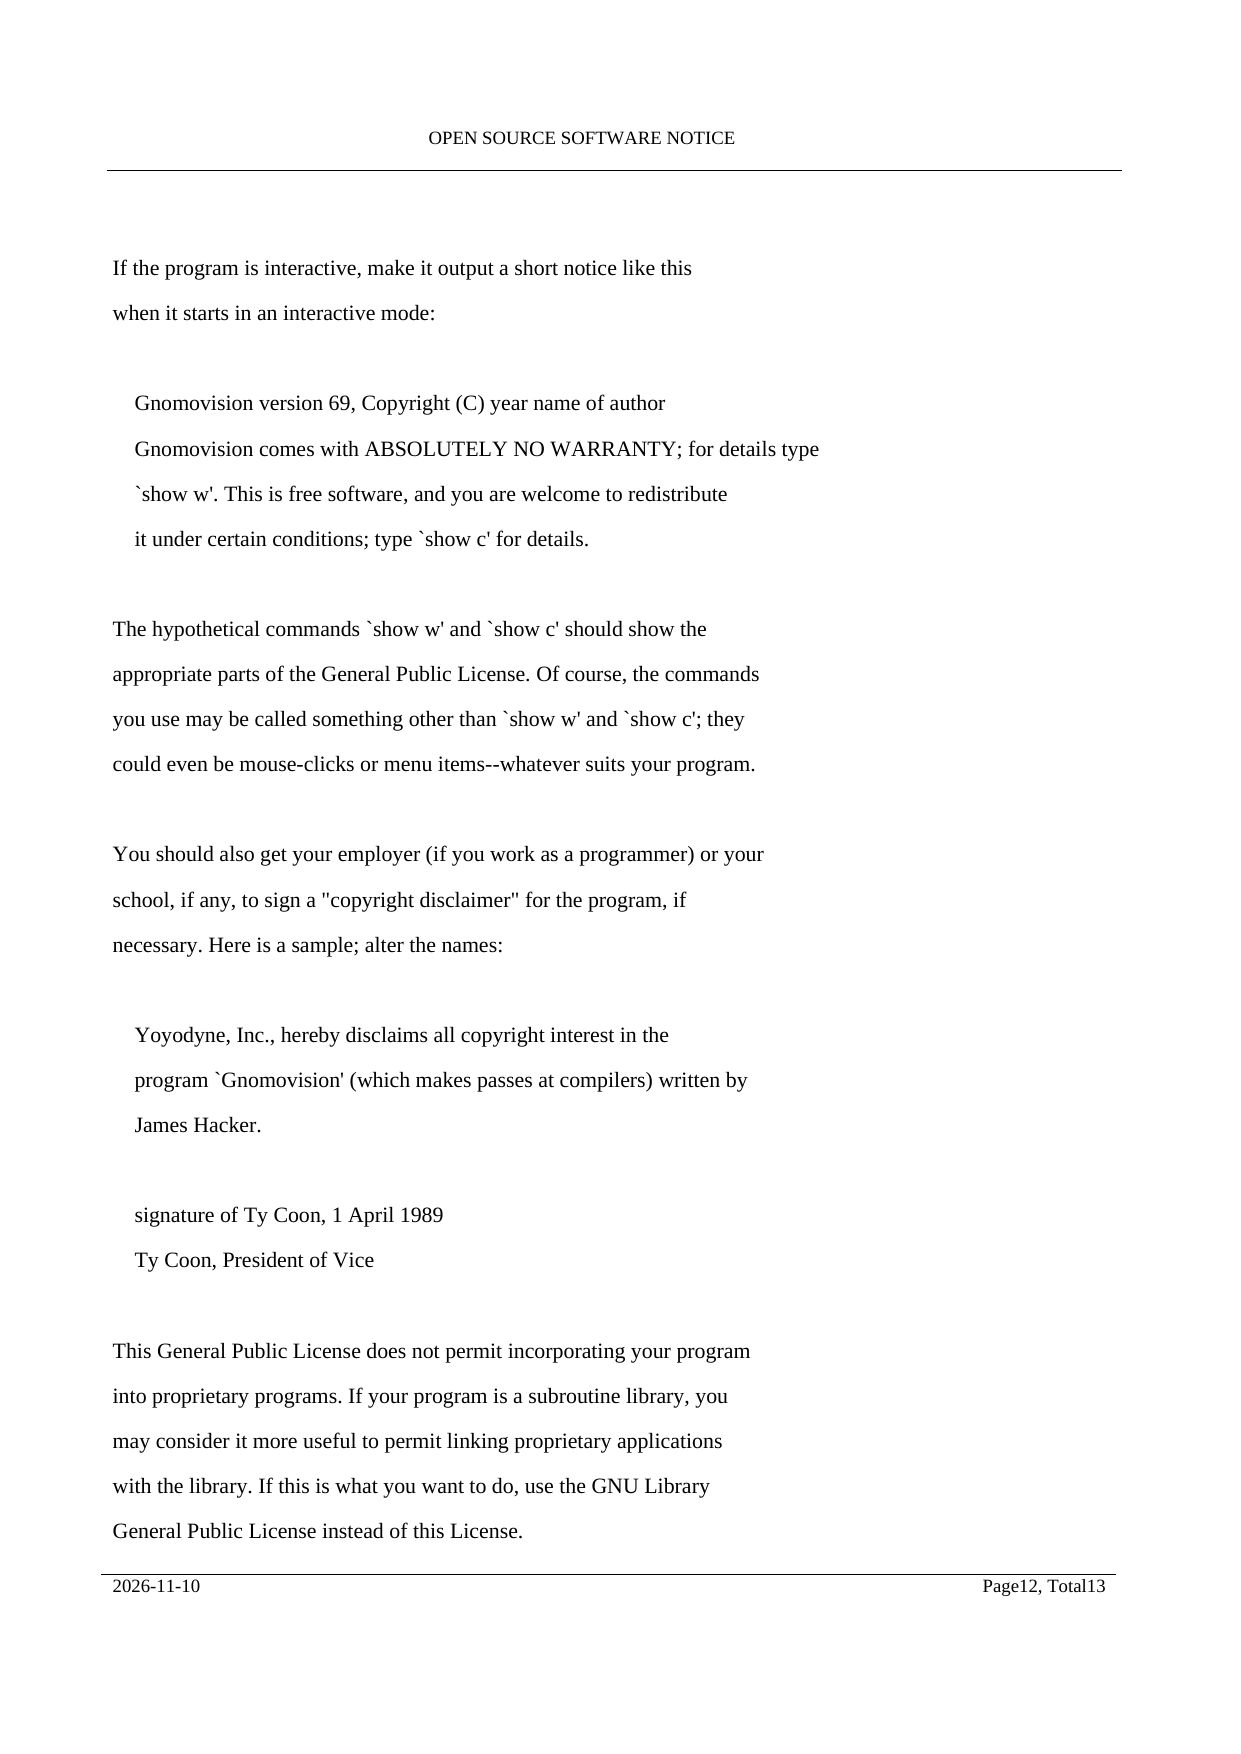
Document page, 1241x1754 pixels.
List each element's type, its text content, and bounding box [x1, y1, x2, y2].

text appropriate parts of the General Public License. Of course, the commands [112, 657, 1128, 690]
text into proprietary programs. If your program is a subroutine library, you [112, 1379, 1128, 1412]
text You should also get your employer (if you work as a programmer) or your [112, 838, 1128, 870]
text `show w'. This is free software, and you are welcome to redistribute [112, 477, 1128, 509]
text Gnomovision comes with ABSOLUTELY NO WARRANTY; for details type [112, 432, 1128, 464]
text Yoyodyne, Inc., hereby disclaims all copyright interest in the [112, 1018, 1128, 1051]
text This General Public License does not permit incorporating your program [112, 1334, 1128, 1366]
text The hypothetical commands `show w' and `show c' should show the [112, 612, 1128, 645]
text Gnomovision version 69, Copyright (C) year name of author [112, 387, 1128, 419]
text could even be mouse-clicks or menu items--whatever suits your program. [112, 748, 1128, 780]
text James Hacker. [112, 1108, 1128, 1141]
text program `Gnomovision' (which makes passes at compilers) written by [112, 1063, 1128, 1096]
text may consider it more useful to permit linking proprietary applications [112, 1424, 1128, 1457]
text you use may be called something other than `show w' and `show c'; they [112, 702, 1128, 735]
text signature of Ty Coon, 1 April 1989 [112, 1199, 1128, 1231]
text school, if any, to sign a "copyright disclaimer" for the program, if [112, 883, 1128, 915]
text General Public License instead of this License. [112, 1514, 1128, 1547]
text with the library. If this is what you want to do, use the GNU Library [112, 1469, 1128, 1502]
text when it starts in an interactive mode: [112, 297, 1128, 329]
text Ty Coon, President of Vice [112, 1244, 1128, 1276]
text If the program is interactive, make it output a short notice like this [112, 251, 1128, 284]
text necessary. Here is a sample; alter the names: [112, 928, 1128, 961]
text it under certain conditions; type `show c' for details. [112, 522, 1128, 554]
